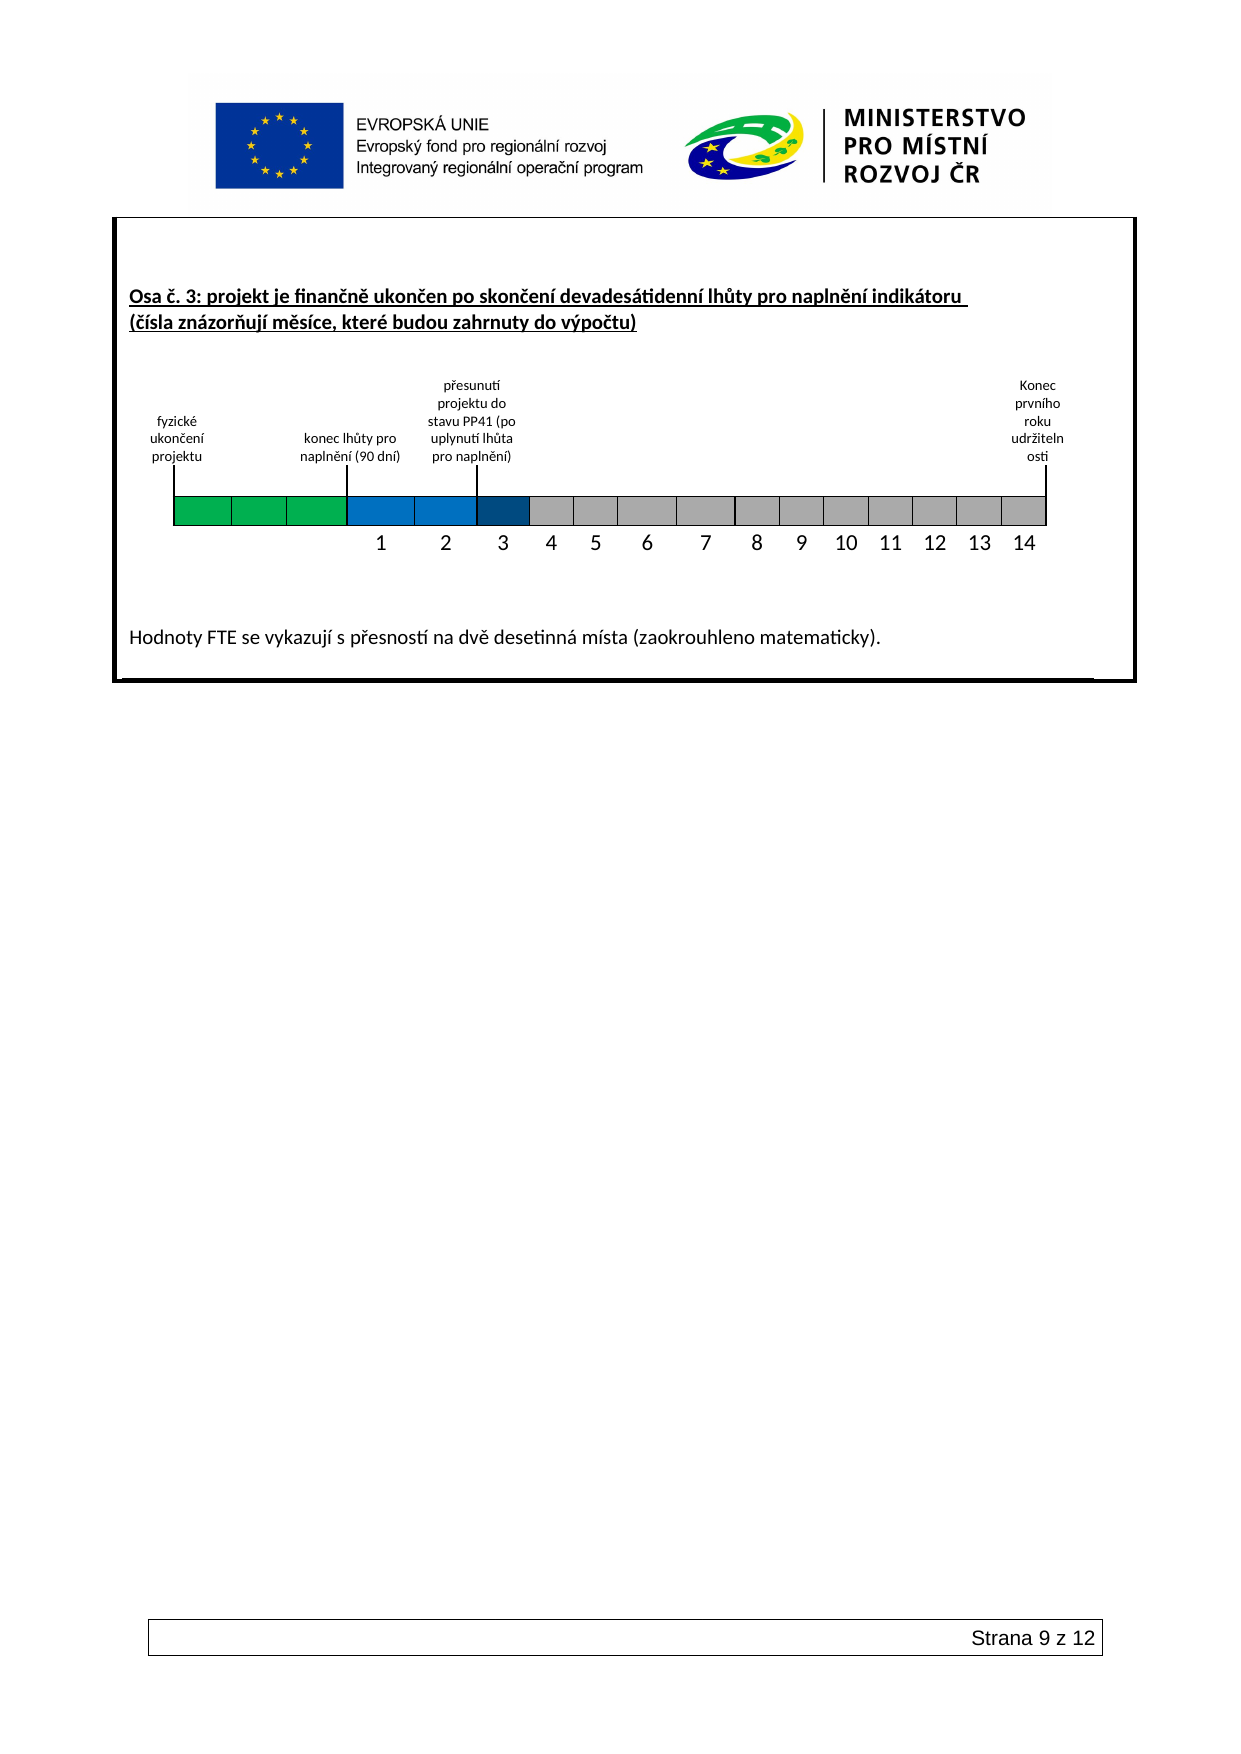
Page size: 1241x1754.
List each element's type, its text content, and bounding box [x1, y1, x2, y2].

picture [187, 73, 1053, 217]
